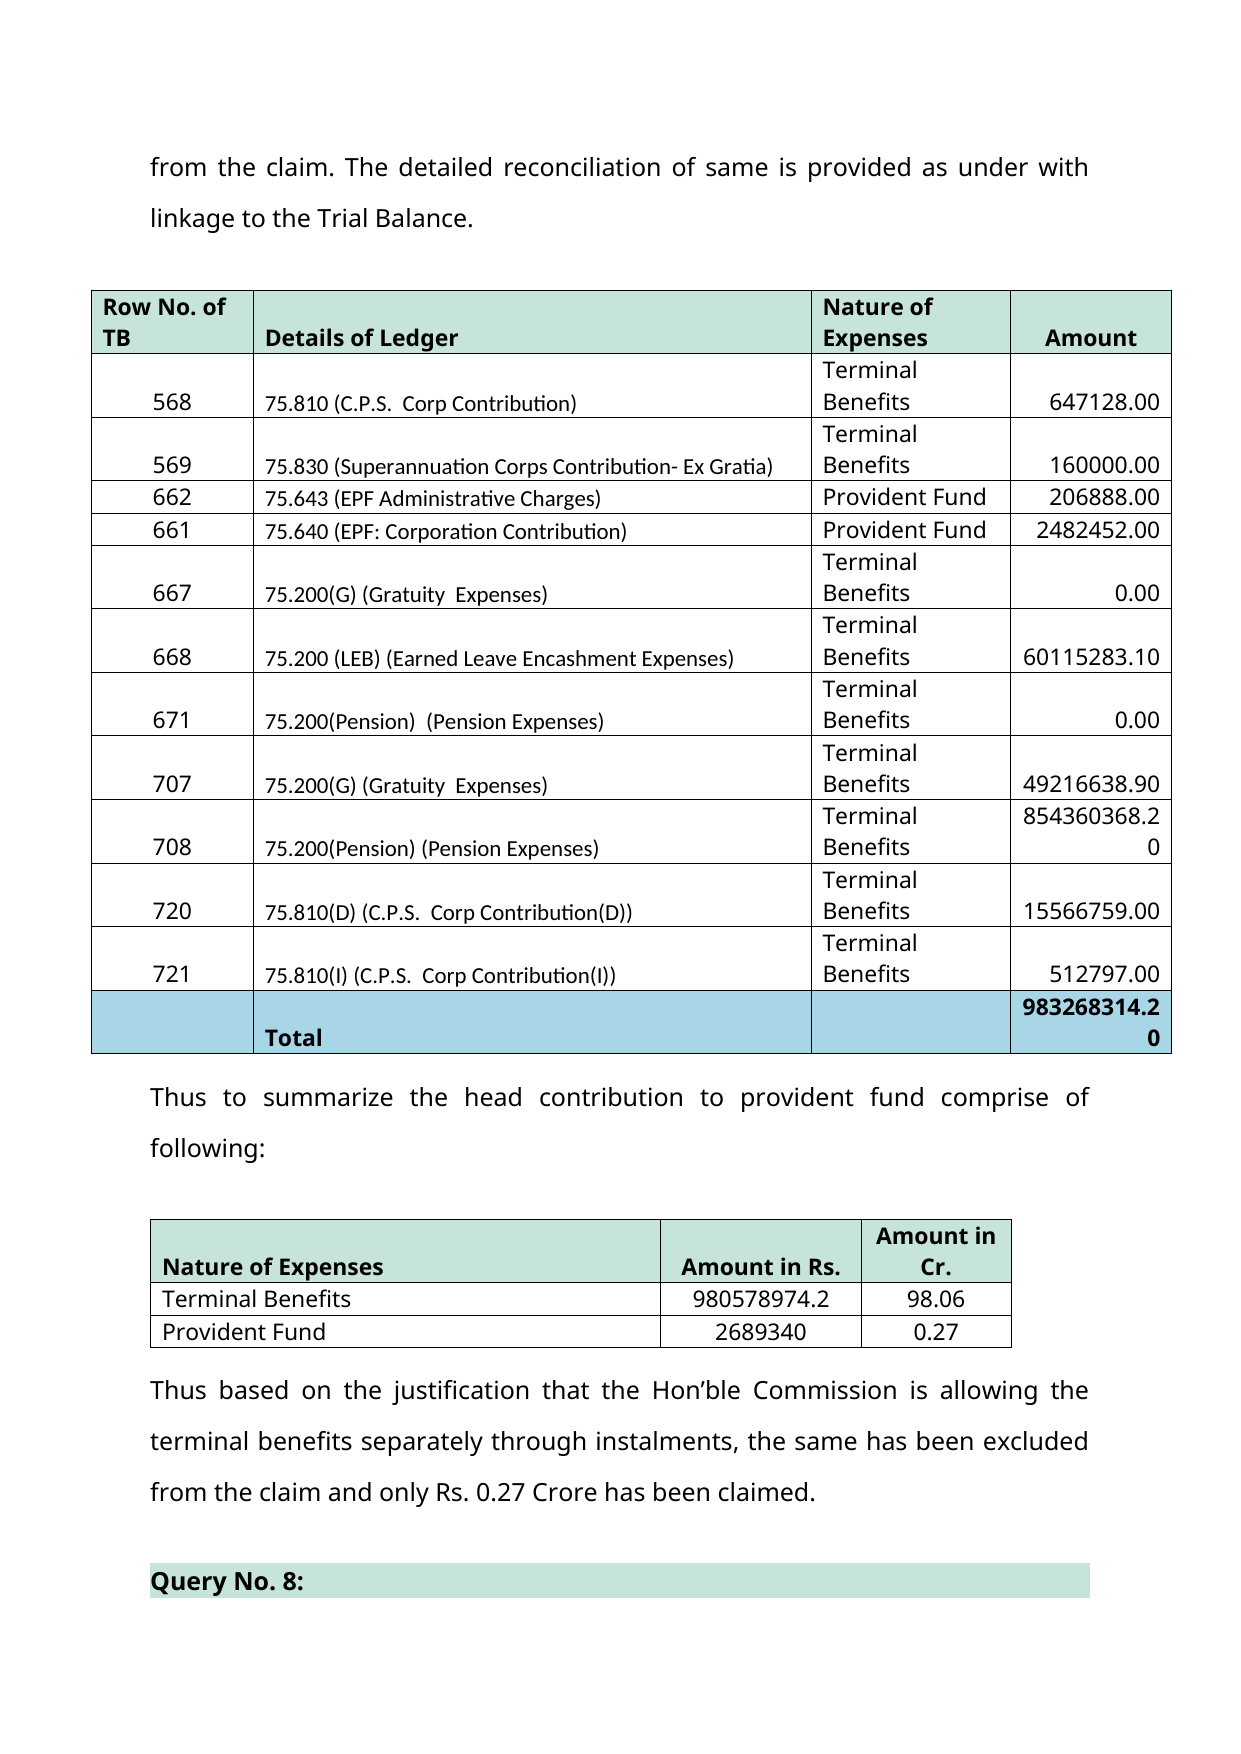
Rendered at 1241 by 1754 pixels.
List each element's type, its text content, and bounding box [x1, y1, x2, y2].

table_cell 75.830 (Superannuation Corps Contribution- Ex Gratia) [254, 418, 811, 480]
table_cell Terminal Benefits [812, 927, 1010, 989]
table_cell Terminal Benefits [812, 609, 1010, 672]
table_cell 647128.00 [1011, 354, 1171, 417]
table_cell 2482452.00 [1011, 514, 1171, 545]
table_cell 98.06 [862, 1283, 1011, 1314]
table_cell Provident Fund [812, 514, 1010, 545]
table_header Amount [1011, 291, 1171, 353]
table_cell Terminal Benefits [151, 1283, 660, 1314]
list Query No. 8: [150, 1563, 1090, 1598]
table_cell [92, 991, 253, 1053]
table_cell 667 [92, 546, 253, 608]
table_cell Provident Fund [151, 1316, 660, 1347]
table_cell 75.200(Pension) (Pension Expenses) [254, 673, 811, 735]
table_cell 708 [92, 800, 253, 862]
table_cell 707 [92, 736, 253, 799]
table_header Details of Ledger [254, 291, 811, 353]
table_cell 206888.00 [1011, 481, 1171, 512]
table_cell 75.810 (C.P.S. Corp Contribution) [254, 354, 811, 417]
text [150, 150, 1090, 235]
table_cell 721 [92, 927, 253, 989]
table_cell [812, 991, 1010, 1053]
table_cell 0.27 [862, 1316, 1011, 1347]
table_cell Terminal Benefits [812, 354, 1010, 417]
table_cell Terminal Benefits [812, 864, 1010, 926]
table_header Amount in Cr. [862, 1220, 1011, 1282]
table_cell 15566759.00 [1011, 864, 1171, 926]
table_cell 512797.00 [1011, 927, 1171, 989]
table_cell 75.643 (EPF Administrative Charges) [254, 481, 811, 512]
table_cell Terminal Benefits [812, 673, 1010, 735]
table_header Nature of Expenses [151, 1220, 660, 1282]
text Thus based on the justification that the Hon’ble Commission is allowing the terminal benefits separately through instalments, the same has been excluded from the claim and only Rs. 0.27 Crore has been claimed. [150, 1373, 1090, 1509]
table_cell Terminal Benefits [812, 736, 1010, 799]
table_cell 75.200(G) (Gratuity Expenses) [254, 736, 811, 799]
table_cell 49216638.90 [1011, 736, 1171, 799]
table_cell 568 [92, 354, 253, 417]
table_cell 75.810(I) (C.P.S. Corp Contribution(I)) [254, 927, 811, 989]
table_cell Terminal Benefits [812, 418, 1010, 480]
table_cell 60115283.10 [1011, 609, 1171, 672]
table_cell 980578974.2 [661, 1283, 861, 1314]
table_cell 2689340 [661, 1316, 861, 1347]
table_cell 854360368.20 [1011, 800, 1171, 862]
table_cell 983268314.20 [1011, 991, 1171, 1053]
table_cell 75.200(G) (Gratuity Expenses) [254, 546, 811, 608]
table_cell 75.810(D) (C.P.S. Corp Contribution(D)) [254, 864, 811, 926]
table_header Row No. of TB [92, 291, 253, 353]
table_cell Terminal Benefits [812, 546, 1010, 608]
table_cell 75.640 (EPF: Corporation Contribution) [254, 514, 811, 545]
table_cell 75.200 (LEB) (Earned Leave Encashment Expenses) [254, 609, 811, 672]
table_header Nature of Expenses [812, 291, 1010, 353]
table_cell 720 [92, 864, 253, 926]
text Thus to summarize the head contribution to provident fund comprise of following: [150, 1079, 1090, 1164]
table_cell Terminal Benefits [812, 800, 1010, 862]
table_cell 662 [92, 481, 253, 512]
table_cell Provident Fund [812, 481, 1010, 512]
table_cell 569 [92, 418, 253, 480]
table_cell 661 [92, 514, 253, 545]
table_cell 0.00 [1011, 546, 1171, 608]
table_cell 668 [92, 609, 253, 672]
table_cell 75.200(Pension) (Pension Expenses) [254, 800, 811, 862]
table_cell Total [254, 991, 811, 1053]
table_cell 160000.00 [1011, 418, 1171, 480]
table_cell 671 [92, 673, 253, 735]
table_cell 0.00 [1011, 673, 1171, 735]
table_header Amount in Rs. [661, 1220, 861, 1282]
